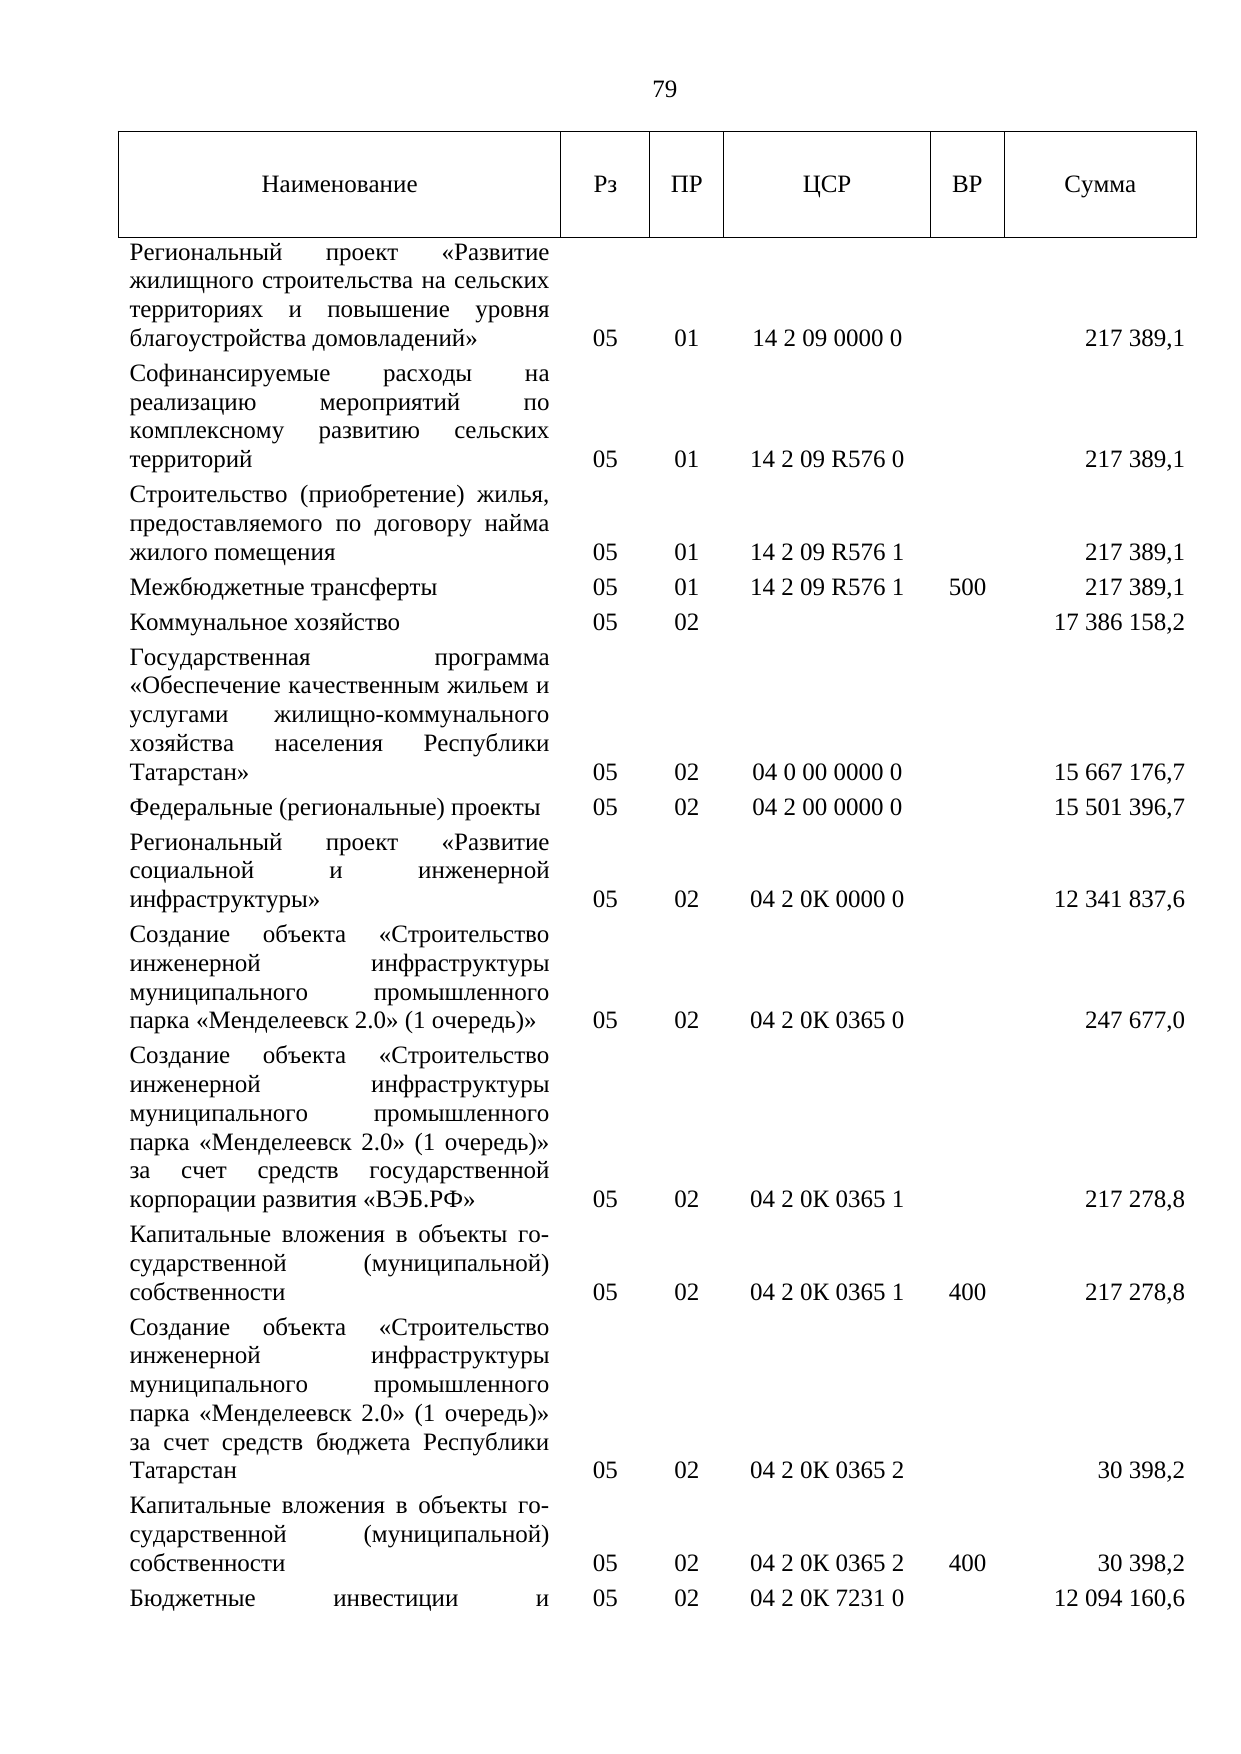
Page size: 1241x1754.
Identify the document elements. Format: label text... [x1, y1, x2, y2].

table_header ВР [931, 132, 1004, 237]
table_header ЦСР [724, 132, 930, 237]
table_header Рз [561, 132, 649, 237]
table_header ПР [650, 132, 723, 237]
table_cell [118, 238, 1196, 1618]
table_header Сумма [1005, 132, 1196, 237]
table_header Наименование [119, 132, 560, 237]
